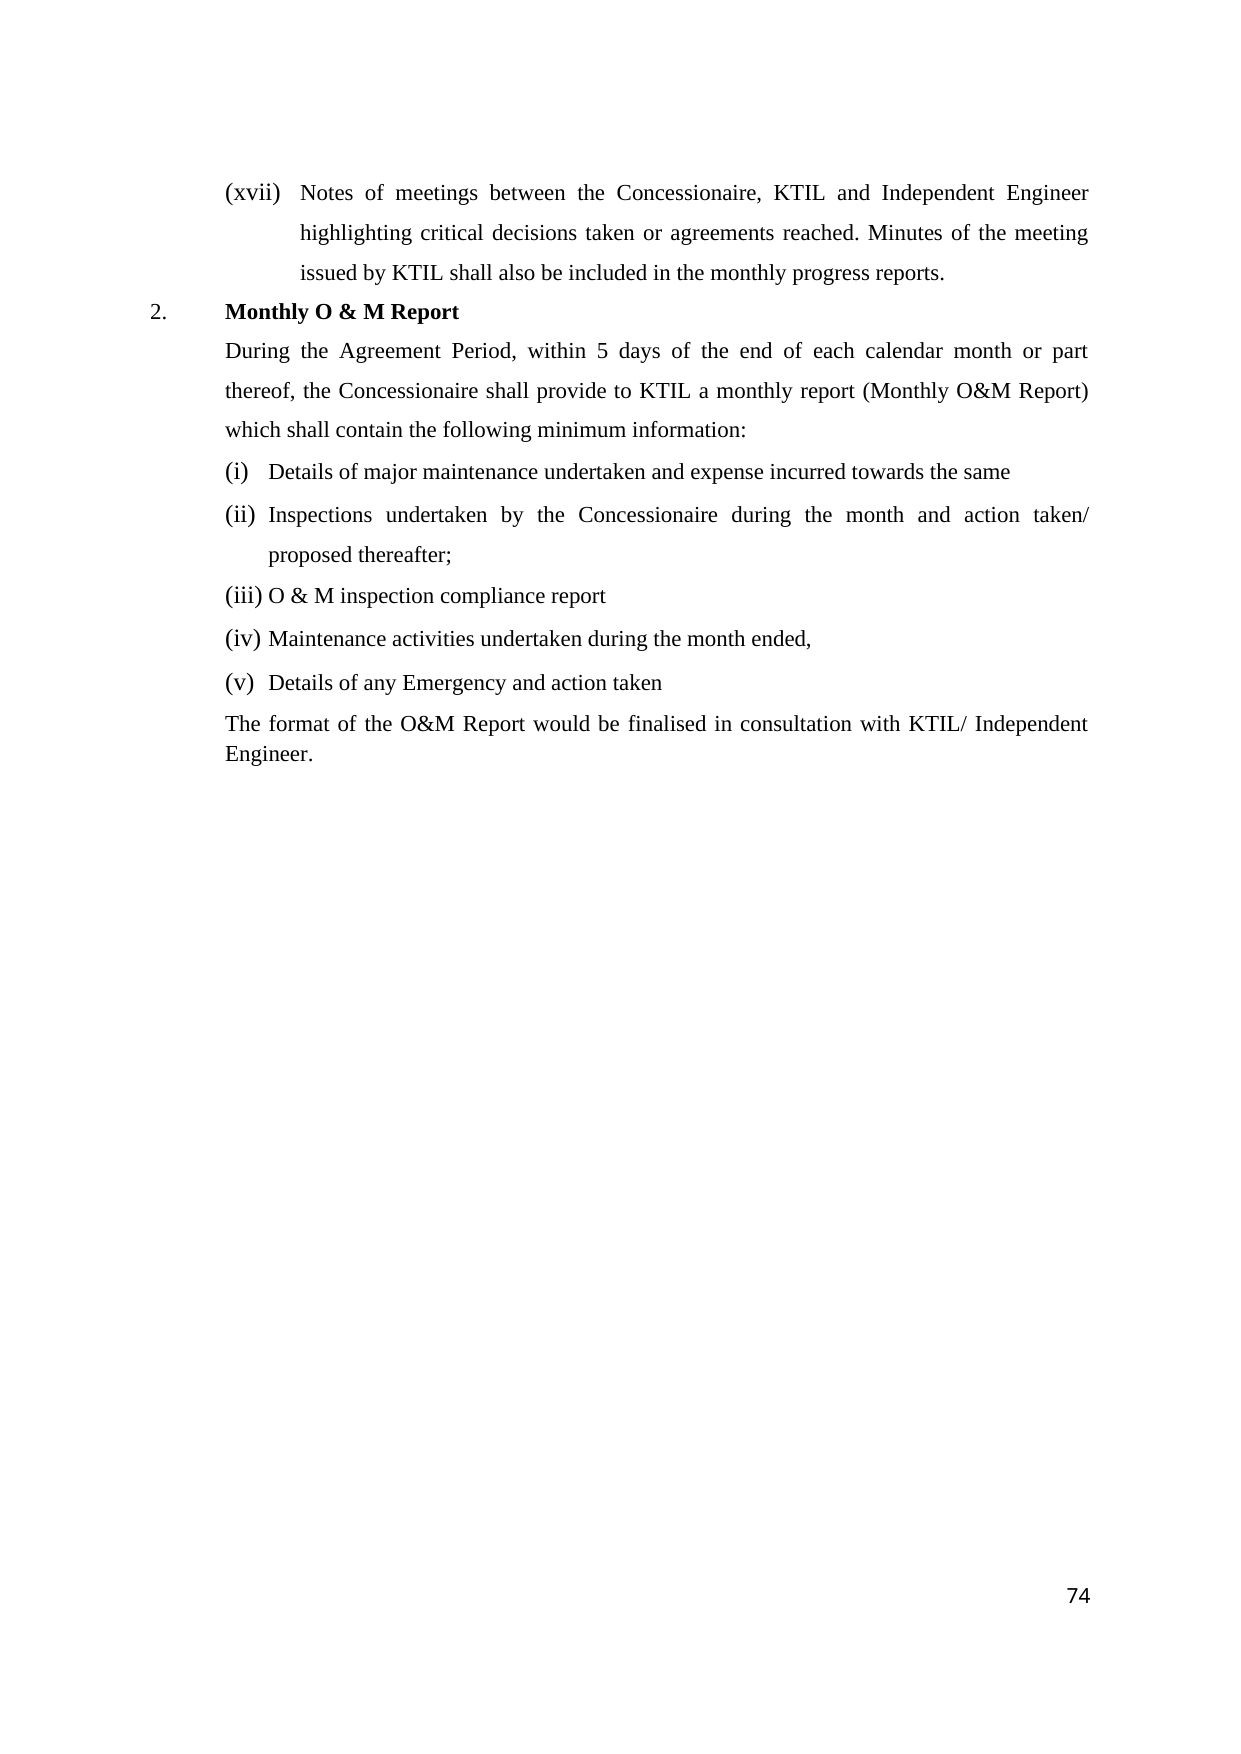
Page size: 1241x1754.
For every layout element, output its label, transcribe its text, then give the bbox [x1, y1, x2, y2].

text During the Agreement Period, within 5 days of the end of each calendar month or part thereof, the Concessionaire shall provide to KTIL a monthly report (Monthly O&M Report) which shall contain the following minimum information: [225, 337, 1090, 443]
list Notes of meetings between the Concessionaire, KTIL and Independent Engineer highlighting critical decisions taken or agreements reached. Minutes of the meeting issued by KTIL shall also be included in the monthly progress reports. [225, 177, 1090, 285]
list Details of major maintenance undertaken and expense incurred towards the same [225, 456, 1090, 485]
list Maintenance activities undertaken during the month ended, [225, 623, 1090, 652]
list Details of any Emergency and action taken [225, 667, 1090, 695]
list Monthly O & M Report [150, 298, 1090, 324]
text The format of the O&M Report would be finalised in consultation with KTIL/ Independent Engineer. [225, 710, 1090, 766]
list O & M inspection compliance report [225, 580, 1090, 609]
list Inspections undertaken by the Concessionaire during the month and action taken/ proposed thereafter; [225, 499, 1090, 567]
